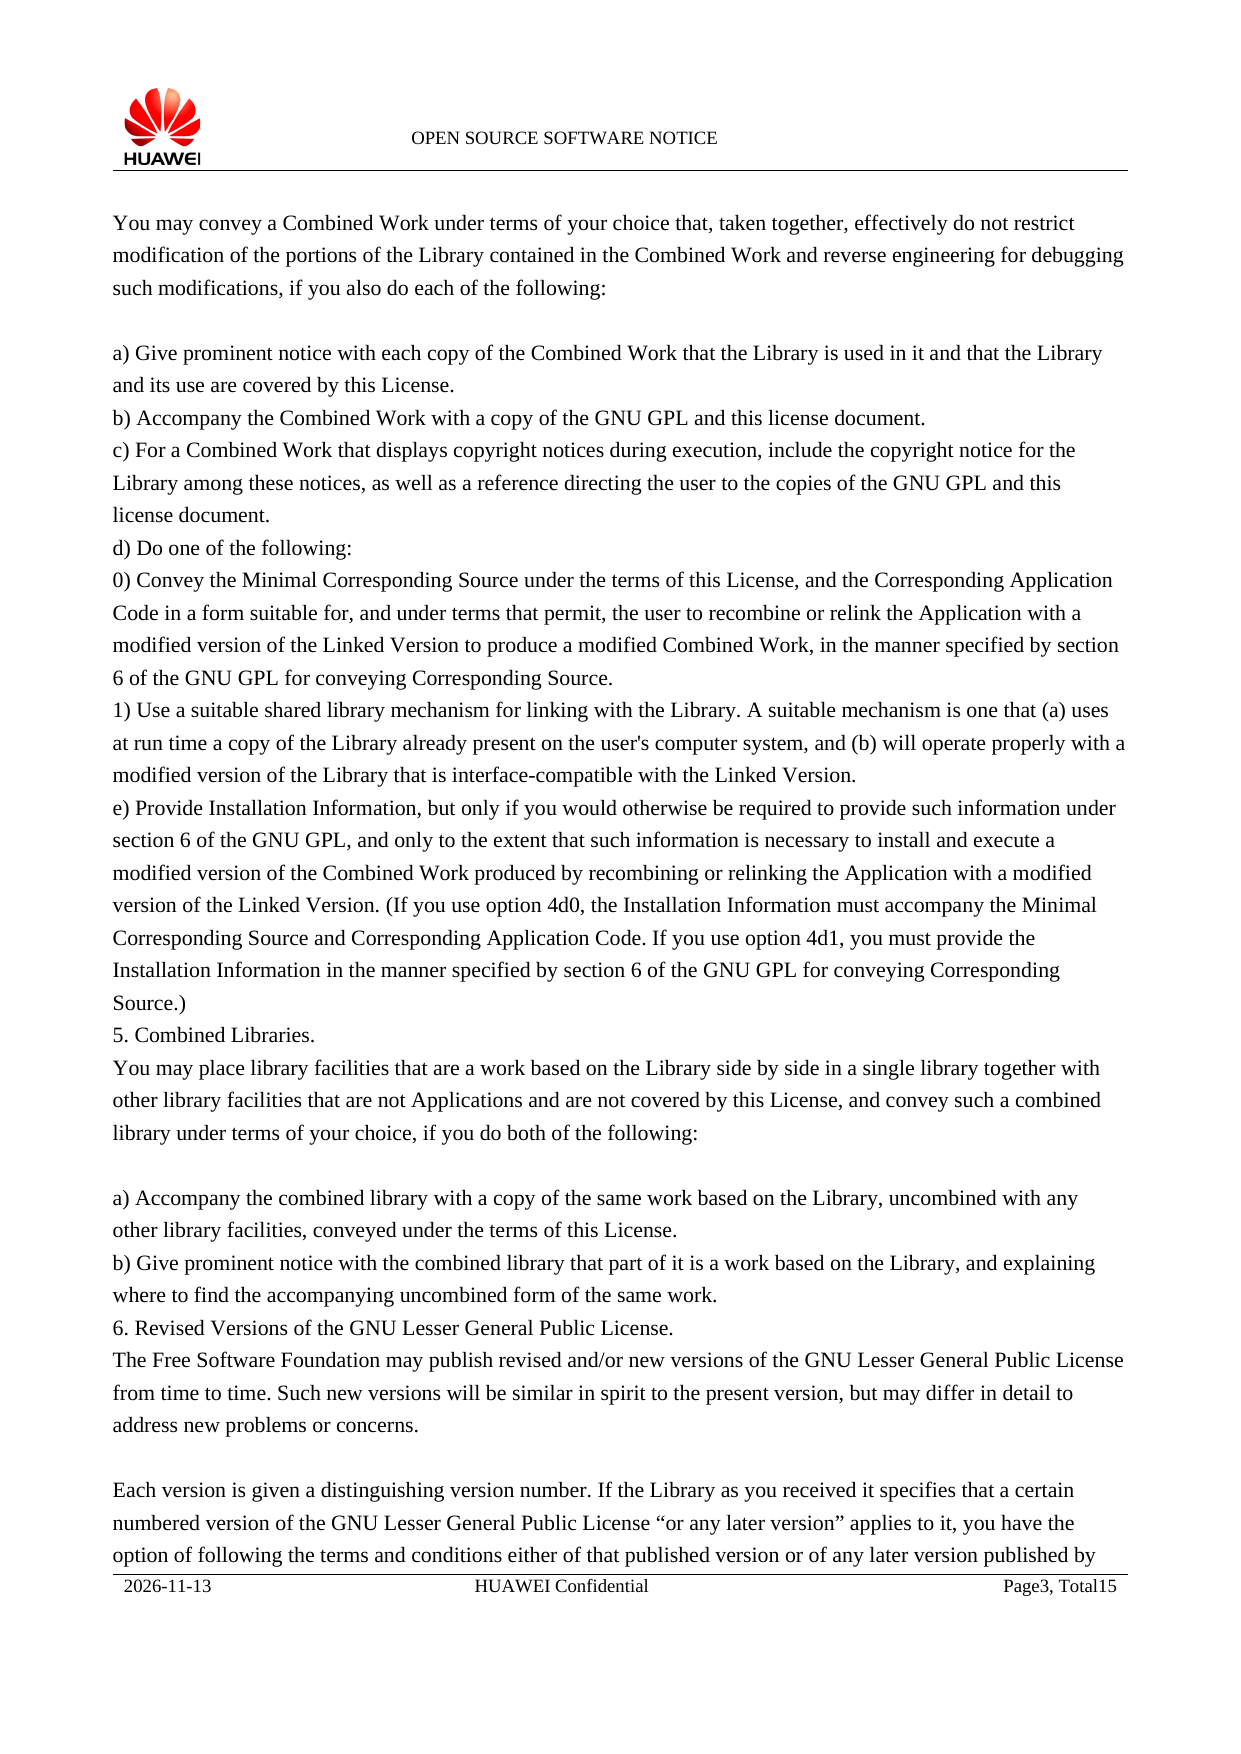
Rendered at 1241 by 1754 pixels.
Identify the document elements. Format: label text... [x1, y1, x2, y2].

picture [124, 88, 201, 165]
